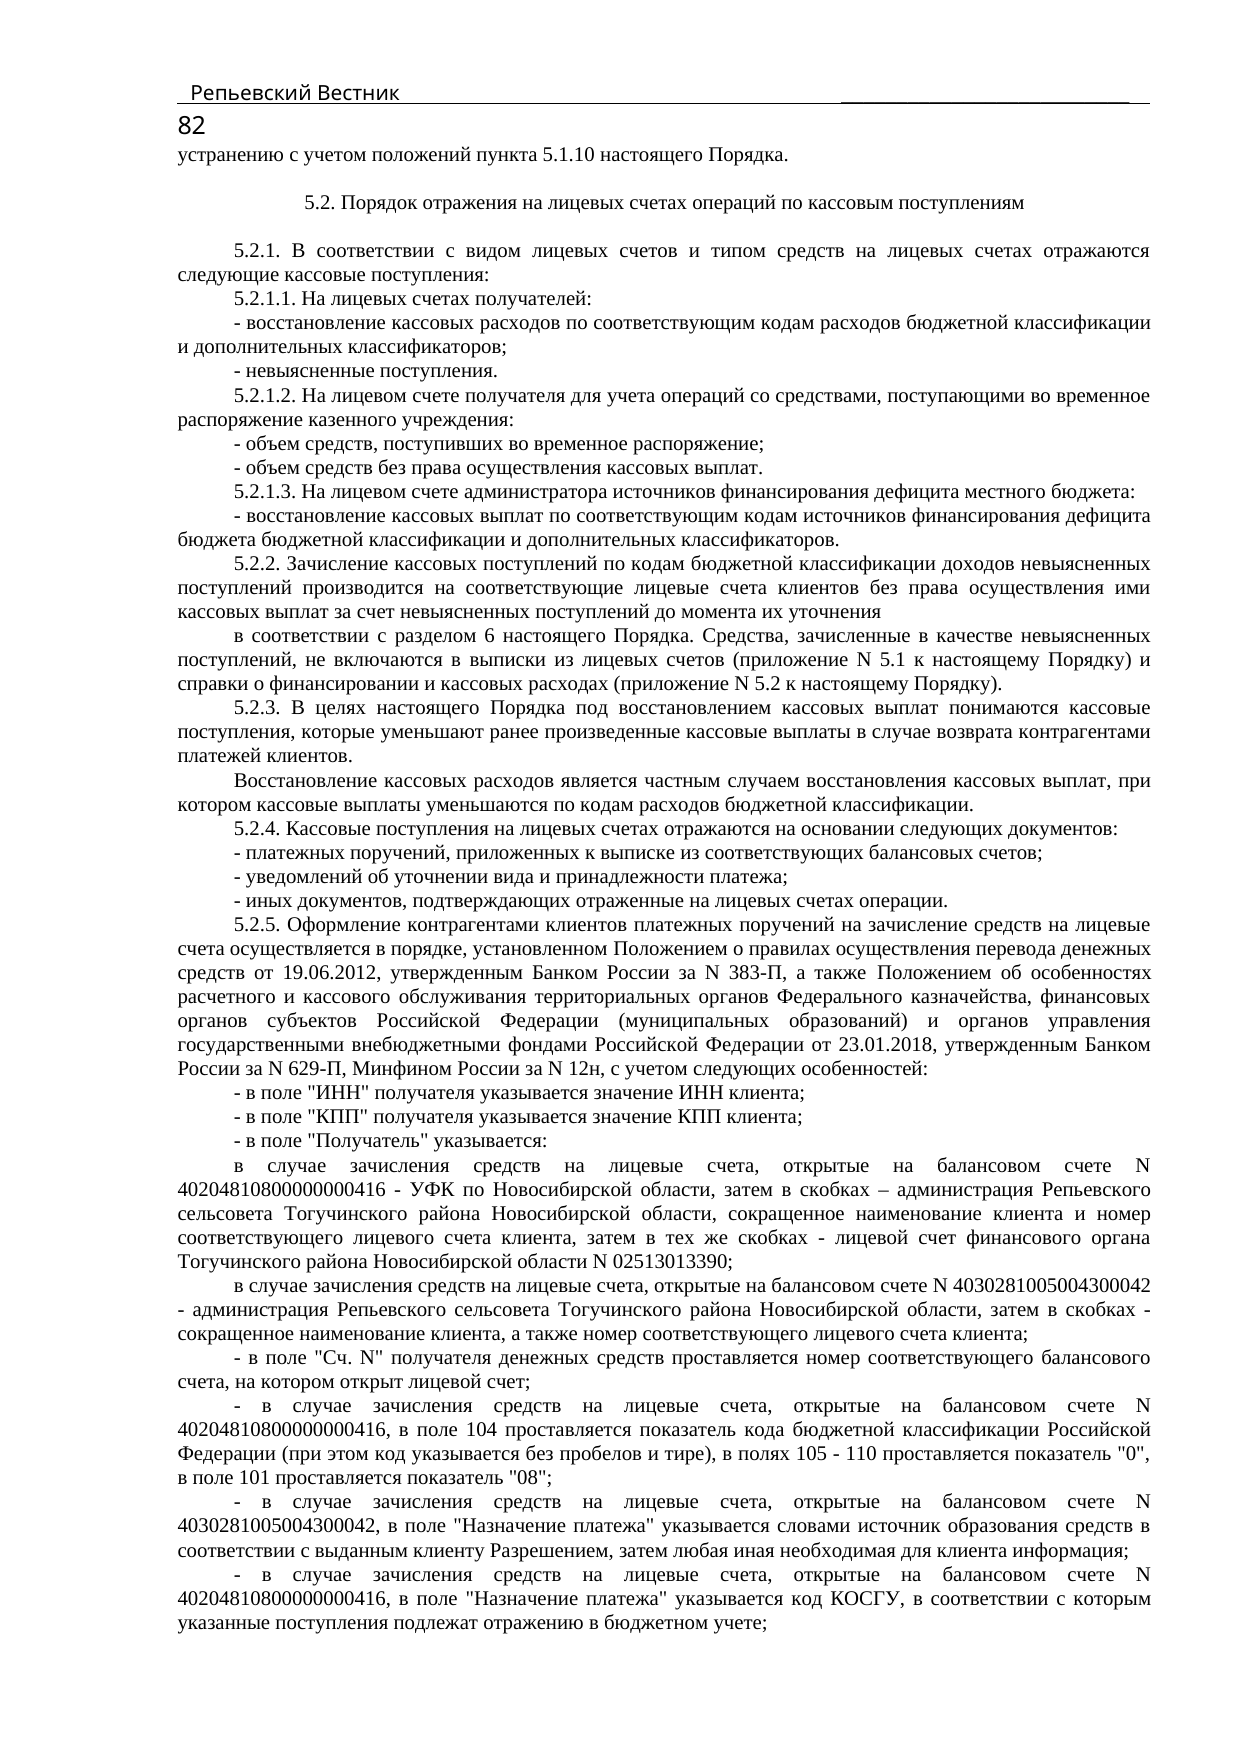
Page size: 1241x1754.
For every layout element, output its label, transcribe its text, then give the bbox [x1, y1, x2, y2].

text 5.2.3. В целях настоящего Порядка под восстановлением кассовых выплат понимаются кассовые поступления, которые уменьшают ранее произведенные кассовые выплаты в случае возврата контрагентами платежей клиентов. [177, 695, 1152, 767]
text Восстановление кассовых расходов является частным случаем восстановления кассовых выплат, при котором кассовые выплаты уменьшаются по кодам расходов бюджетной классификации. [177, 767, 1152, 816]
text - в поле "Сч. N" получателя денежных средств проставляется номер соответствующего балансового счета, на котором открыт лицевой счет; [177, 1345, 1152, 1393]
text 5.2.5. Оформление контрагентами клиентов платежных поручений на зачисление средств на лицевые счета осуществляется в порядке, установленном Положением о правилах осуществления перевода денежных средств от 19.06.2012, утвержденным Банком России за N 383-П, а также Положением об особенностях расчетного и кассового обслуживания территориальных органов Федерального казначейства, финансовых органов субъектов Российской Федерации (муниципальных образований) и органов управления государственными внебюджетными фондами Российской Федерации от 23.01.2018, утвержденным Банком России за N 629-П, Минфином России за N 12н, с учетом следующих особенностей: [177, 912, 1152, 1080]
text 5.2.1.3. На лицевом счете администратора источников финансирования дефицита местного бюджета: [177, 479, 1152, 503]
text - в случае зачисления средств на лицевые счета, открытые на балансовом счете N 40204810800000000416, в поле "Назначение платежа" указывается код КОСГУ, в соответствии с которым указанные поступления подлежат отражению в бюджетном учете; [177, 1562, 1152, 1634]
text - уведомлений об уточнении вида и принадлежности платежа; [177, 864, 1152, 888]
text - объем средств, поступивших во временное распоряжение; [177, 431, 1152, 455]
text - восстановление кассовых расходов по соответствующим кодам расходов бюджетной классификации и дополнительных классификаторов; [177, 310, 1152, 358]
text - объем средств без права осуществления кассовых выплат. [177, 455, 1152, 479]
text 5.2.1.1. На лицевых счетах получателей: [177, 286, 1152, 310]
text - иных документов, подтверждающих отраженные на лицевых счетах операции. [177, 888, 1152, 912]
text 5.2.4. Кассовые поступления на лицевых счетах отражаются на основании следующих документов: [177, 816, 1152, 840]
text в соответствии с разделом 6 настоящего Порядка. Средства, зачисленные в качестве невыясненных поступлений, не включаются в выписки из лицевых счетов (приложение N 5.1 к настоящему Порядку) и справки о финансировании и кассовых расходах (приложение N 5.2 к настоящему Порядку). [177, 623, 1152, 695]
text - в случае зачисления средств на лицевые счета, открытые на балансовом счете N 40204810800000000416, в поле 104 проставляется показатель кода бюджетной классификации Российской Федерации (при этом код указывается без пробелов и тире), в полях 105 - 110 проставляется показатель "0", в поле 101 проставляется показатель "08"; [177, 1393, 1152, 1489]
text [177, 142, 1152, 166]
text - в поле "ИНН" получателя указывается значение ИНН клиента; [177, 1080, 1152, 1104]
text 5.2.2. Зачисление кассовых поступлений по кодам бюджетной классификации доходов невыясненных поступлений производится на соответствующие лицевые счета клиентов без права осуществления ими кассовых выплат за счет невыясненных поступлений до момента их уточнения [177, 551, 1152, 623]
text - платежных поручений, приложенных к выписке из соответствующих балансовых счетов; [177, 840, 1152, 864]
text - в случае зачисления средств на лицевые счета, открытые на балансовом счете N 4030281005004300042, в поле "Назначение платежа" указывается словами источник образования средств в соответствии с выданным клиенту Разрешением, затем любая иная необходимая для клиента информация; [177, 1489, 1152, 1562]
text 5.2. Порядок отражения на лицевых счетах операций по кассовым поступлениям [177, 190, 1152, 214]
text 5.2.1. В соответствии с видом лицевых счетов и типом средств на лицевых счетах отражаются следующие кассовые поступления: [177, 238, 1152, 286]
text - в поле "КПП" получателя указывается значение КПП клиента; [177, 1104, 1152, 1128]
text - невыясненные поступления. [177, 358, 1152, 382]
text в случае зачисления средств на лицевые счета, открытые на балансовом счете N 4030281005004300042 - администрация Репьевского сельсовета Тогучинского района Новосибирской области, затем в скобках - сокращенное наименование клиента, а также номер соответствующего лицевого счета клиента; [177, 1273, 1152, 1345]
text - в поле "Получатель" указывается: [177, 1128, 1152, 1152]
text 5.2.1.2. На лицевом счете получателя для учета операций со средствами, поступающими во временное распоряжение казенного учреждения: [177, 382, 1152, 431]
text в случае зачисления средств на лицевые счета, открытые на балансовом счете N 40204810800000000416 - УФК по Новосибирской области, затем в скобках – администрация Репьевского сельсовета Тогучинского района Новосибирской области, сокращенное наименование клиента и номер соответствующего лицевого счета клиента, затем в тех же скобках - лицевой счет финансового органа Тогучинского района Новосибирской области N 02513013390; [177, 1152, 1152, 1273]
text - восстановление кассовых выплат по соответствующим кодам источников финансирования дефицита бюджета бюджетной классификации и дополнительных классификаторов. [177, 503, 1152, 551]
